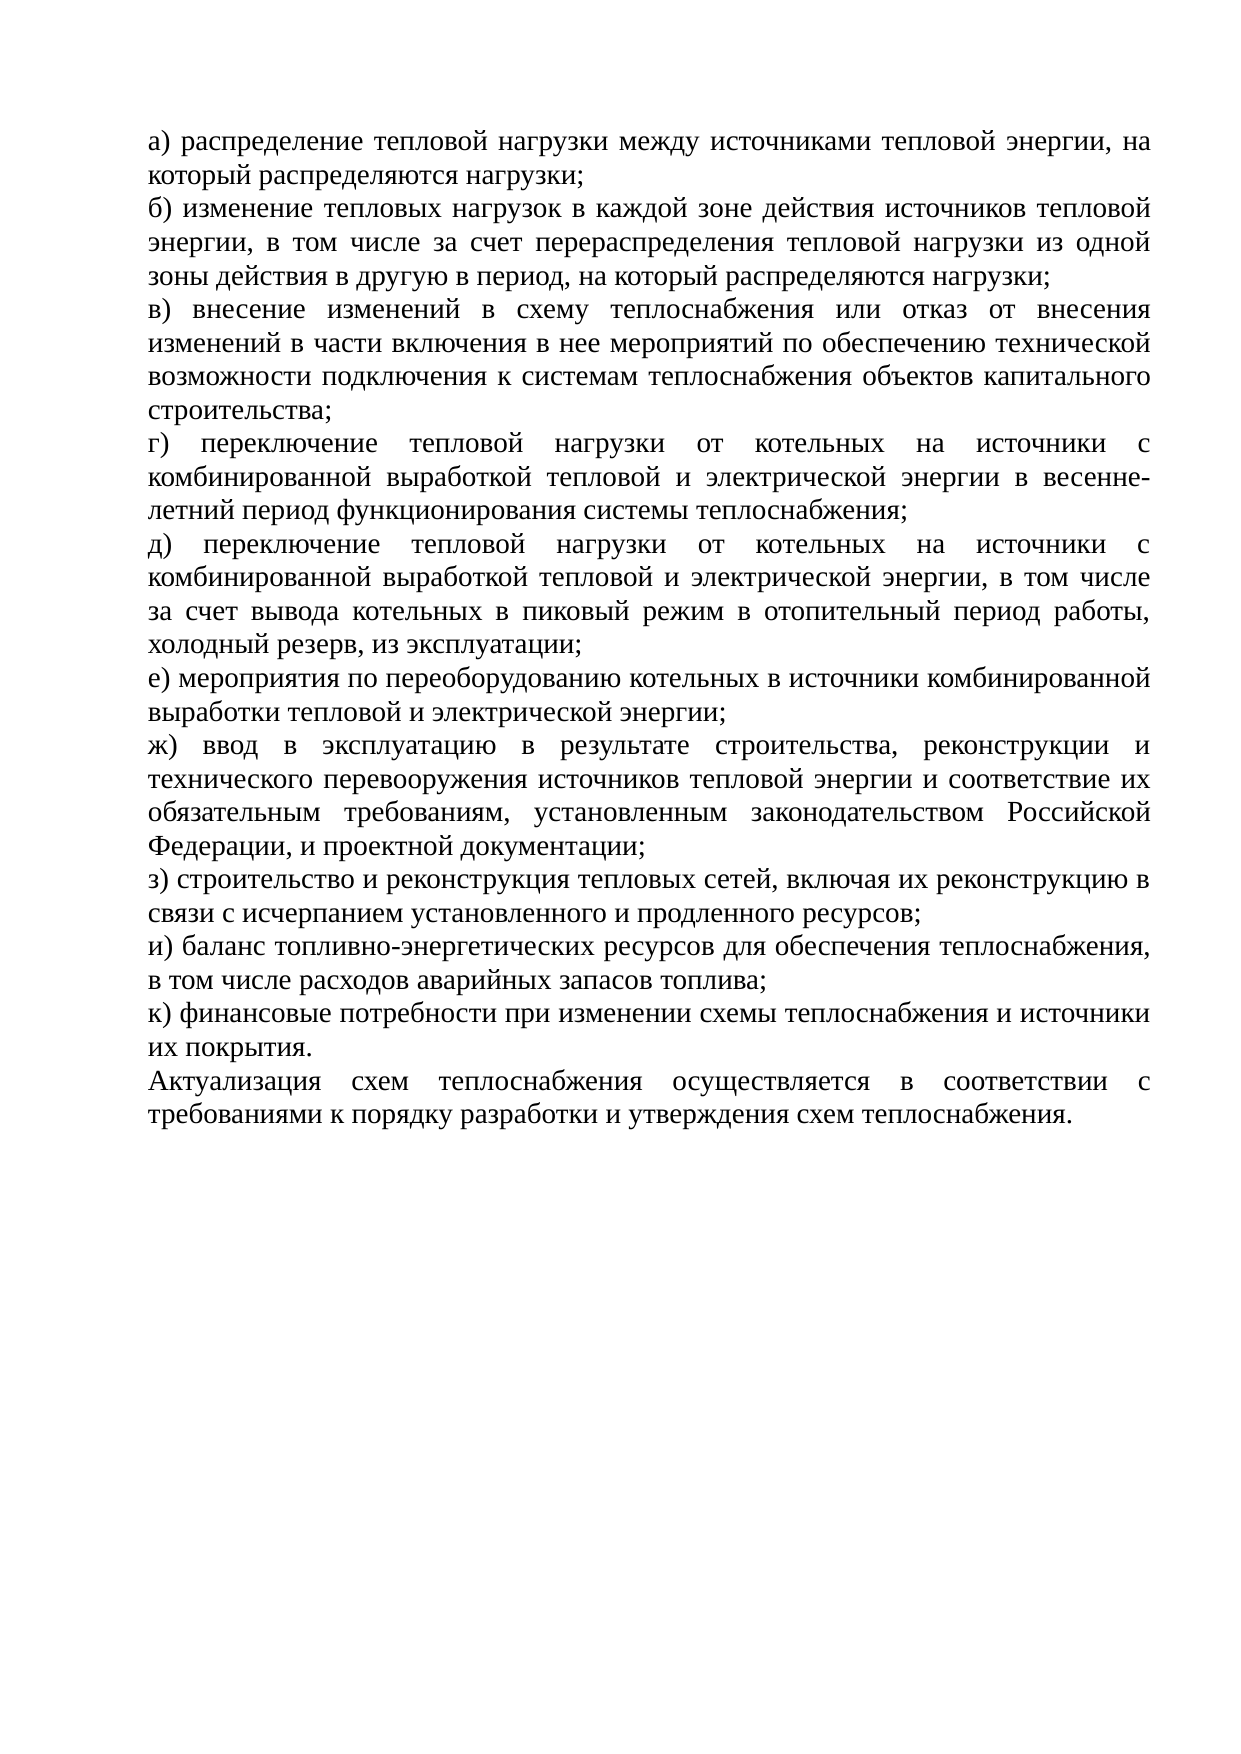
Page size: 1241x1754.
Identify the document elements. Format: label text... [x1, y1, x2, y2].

text б) изменение тепловых нагрузок в каждой зоне действия источников тепловой энергии, в том числе за счет перераспределения тепловой нагрузки из одной зоны действия в другую в период, на который распределяются нагрузки; [148, 191, 1152, 291]
text а) распределение тепловой нагрузки между источниками тепловой энергии, на который распределяются нагрузки; [148, 123, 1152, 191]
text и) баланс топливно-энергетических ресурсов для обеспечения теплоснабжения, в том числе расходов аварийных запасов топлива; [148, 928, 1152, 996]
text з) строительство и реконструкция тепловых сетей, включая их реконструкцию в связи с исчерпанием установленного и продленного ресурсов; [148, 861, 1152, 928]
text к) финансовые потребности при изменении схемы теплоснабжения и источники их покрытия. [148, 996, 1152, 1063]
text е) мероприятия по переоборудованию котельных в источники комбинированной выработки тепловой и электрической энергии; [148, 660, 1152, 727]
text г) переключение тепловой нагрузки от котельных на источники с комбинированной выработкой тепловой и электрической энергии в весенне-летний период функционирования системы теплоснабжения; [148, 425, 1152, 526]
text д) переключение тепловой нагрузки от котельных на источники с комбинированной выработкой тепловой и электрической энергии, в том числе за счет вывода котельных в пиковый режим в отопительный период работы, холодный резерв, из эксплуатации; [148, 526, 1152, 660]
text ж) ввод в эксплуатацию в результате строительства, реконструкции и технического перевооружения источников тепловой энергии и соответствие их обязательным требованиям, установленным законодательством Российской Федерации, и проектной документации; [148, 727, 1152, 861]
text в) внесение изменений в схему теплоснабжения или отказ от внесения изменений в части включения в нее мероприятий по обеспечению технической возможности подключения к системам теплоснабжения объектов капитального строительства; [148, 291, 1152, 425]
text Актуализация схем теплоснабжения осуществляется в соответствии с требованиями к порядку разработки и утверждения схем теплоснабжения. [148, 1063, 1152, 1130]
